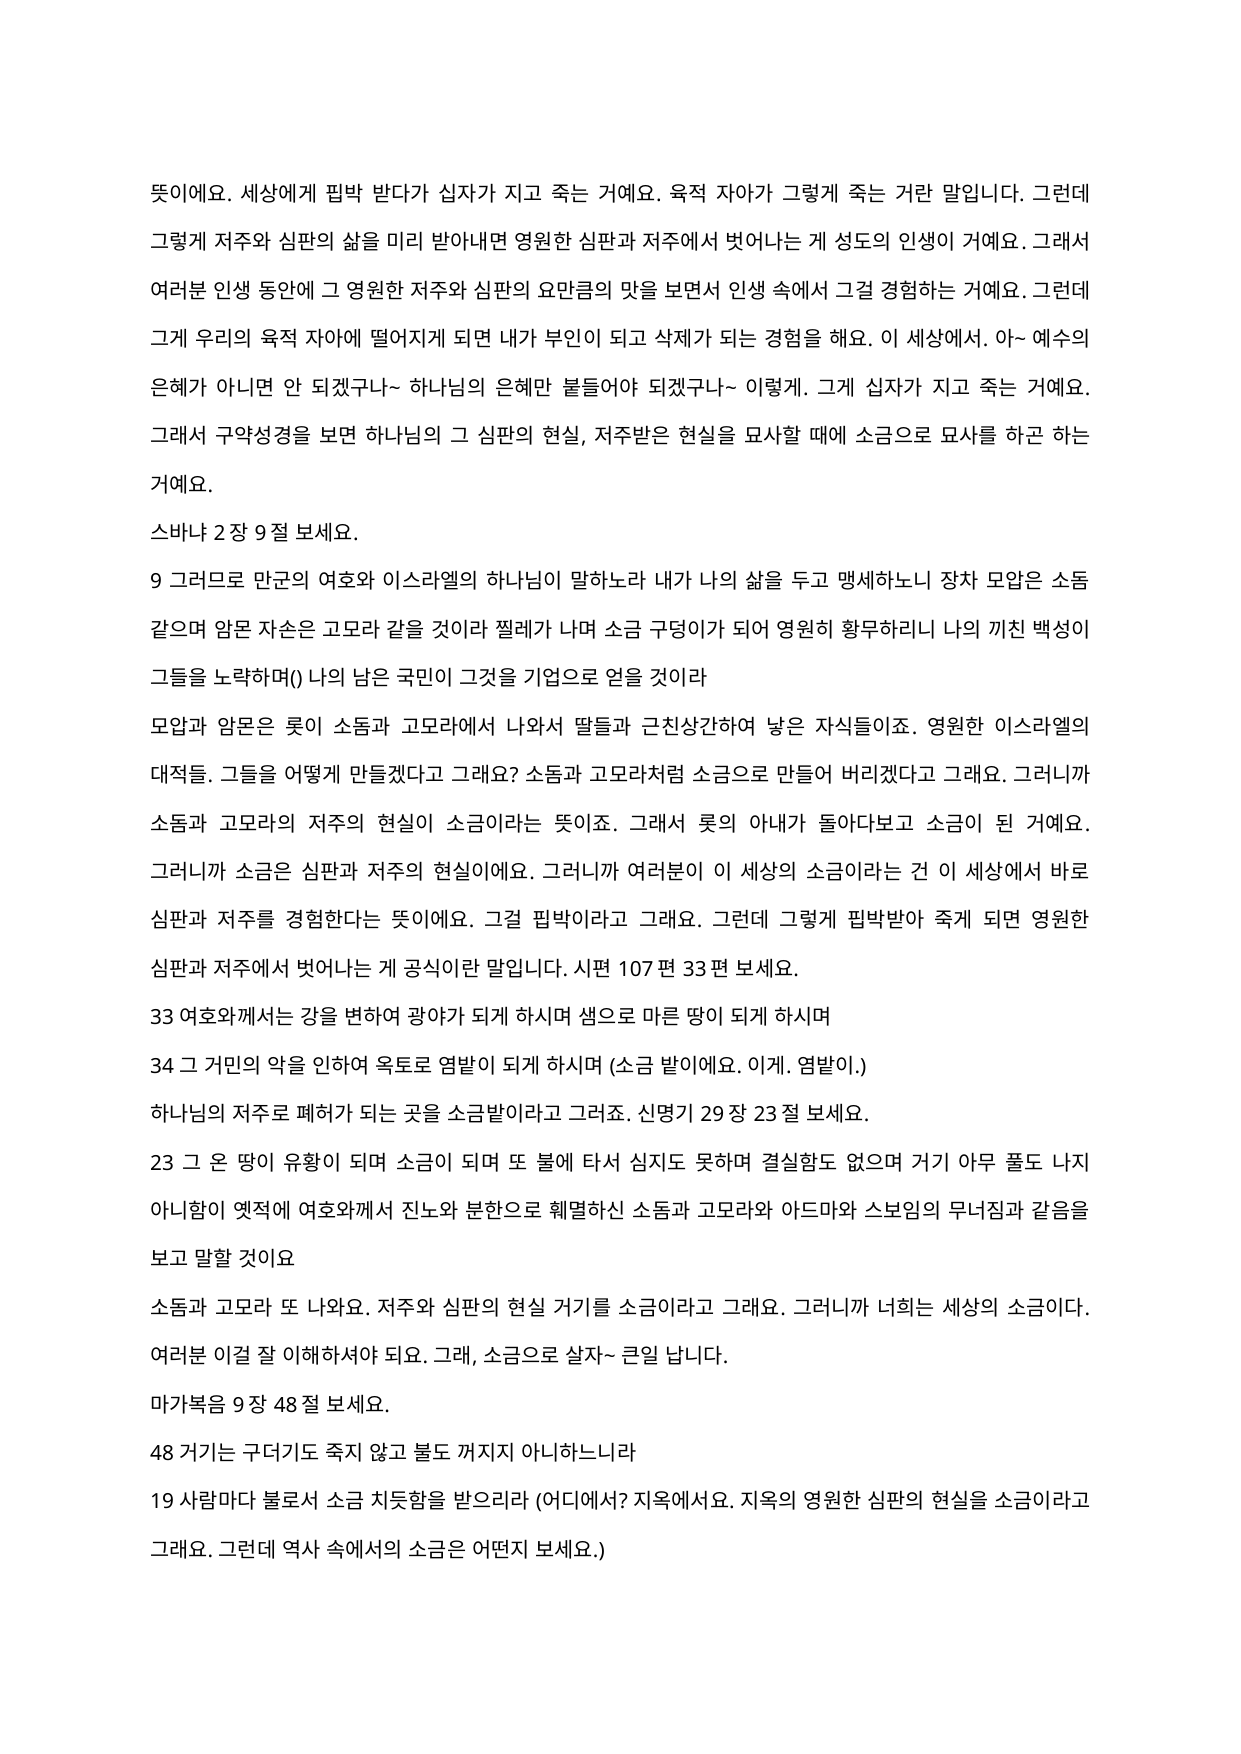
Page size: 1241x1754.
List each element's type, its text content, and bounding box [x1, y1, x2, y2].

text 하나님의 저주로 폐허가 되는 곳을 소금밭이라고 그러죠. 신명기 29장 23절 보세요. [150, 1097, 1090, 1128]
text 9 그러므로 만군의 여호와 이스라엘의 하나님이 말하노라 내가 나의 삶을 두고 맹세하노니 장차 모압은 소돔 같으며 암몬 자손은 고모라 같을 것이라 찔레가 나며 소금 구덩이가 되어 영원히 황무하리니 나의 끼친 백성이 그들을 노략하며() 나의 남은 국민이 그것을 기업으로 얻을 것이라 [150, 565, 1090, 692]
text 48 거기는 구더기도 죽지 않고 불도 꺼지지 아니하느니라 [150, 1436, 1090, 1467]
text 34 그 거민의 악을 인하여 옥토로 염밭이 되게 하시며 (소금 밭이에요. 이게. 염밭이.) [150, 1049, 1090, 1079]
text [150, 177, 1090, 498]
text 소돔과 고모라 또 나와요. 저주와 심판의 현실 거기를 소금이라고 그래요. 그러니까 너희는 세상의 소금이다. 여러분 이걸 잘 이해하셔야 되요. 그래, 소금으로 살자~ 큰일 납니다. [150, 1291, 1090, 1370]
text 마가복음 9장 48절 보세요. [150, 1388, 1090, 1418]
text 모압과 암몬은 롯이 소돔과 고모라에서 나와서 딸들과 근친상간하여 낳은 자식들이죠. 영원한 이스라엘의 대적들. 그들을 어떻게 만들겠다고 그래요? 소돔과 고모라처럼 소금으로 만들어 버리겠다고 그래요. 그러니까 소돔과 고모라의 저주의 현실이 소금이라는 뜻이죠. 그래서 롯의 아내가 돌아다보고 소금이 된 거예요. 그러니까 소금은 심판과 저주의 현실이에요. 그러니까 여러분이 이 세상의 소금이라는 건 이 세상에서 바로 심판과 저주를 경험한다는 뜻이에요. 그걸 핍박이라고 그래요. 그런데 그렇게 핍박받아 죽게 되면 영원한 심판과 저주에서 벗어나는 게 공식이란 말입니다. 시편 107편 33편 보세요. [150, 710, 1090, 982]
text 33 여호와께서는 강을 변하여 광야가 되게 하시며 샘으로 마른 땅이 되게 하시며 [150, 1001, 1090, 1031]
text 스바냐 2장 9절 보세요. [150, 516, 1090, 547]
text 19 사람마다 불로서 소금 치듯함을 받으리라 (어디에서? 지옥에서요. 지옥의 영원한 심판의 현실을 소금이라고 그래요. 그런데 역사 속에서의 소금은 어떤지 보세요.) [150, 1485, 1090, 1563]
text 23 그 온 땅이 유황이 되며 소금이 되며 또 불에 타서 심지도 못하며 결실함도 없으며 거기 아무 풀도 나지 아니함이 옛적에 여호와께서 진노와 분한으로 훼멸하신 소돔과 고모라와 아드마와 스보임의 무너짐과 같음을 보고 말할 것이요 [150, 1146, 1090, 1273]
